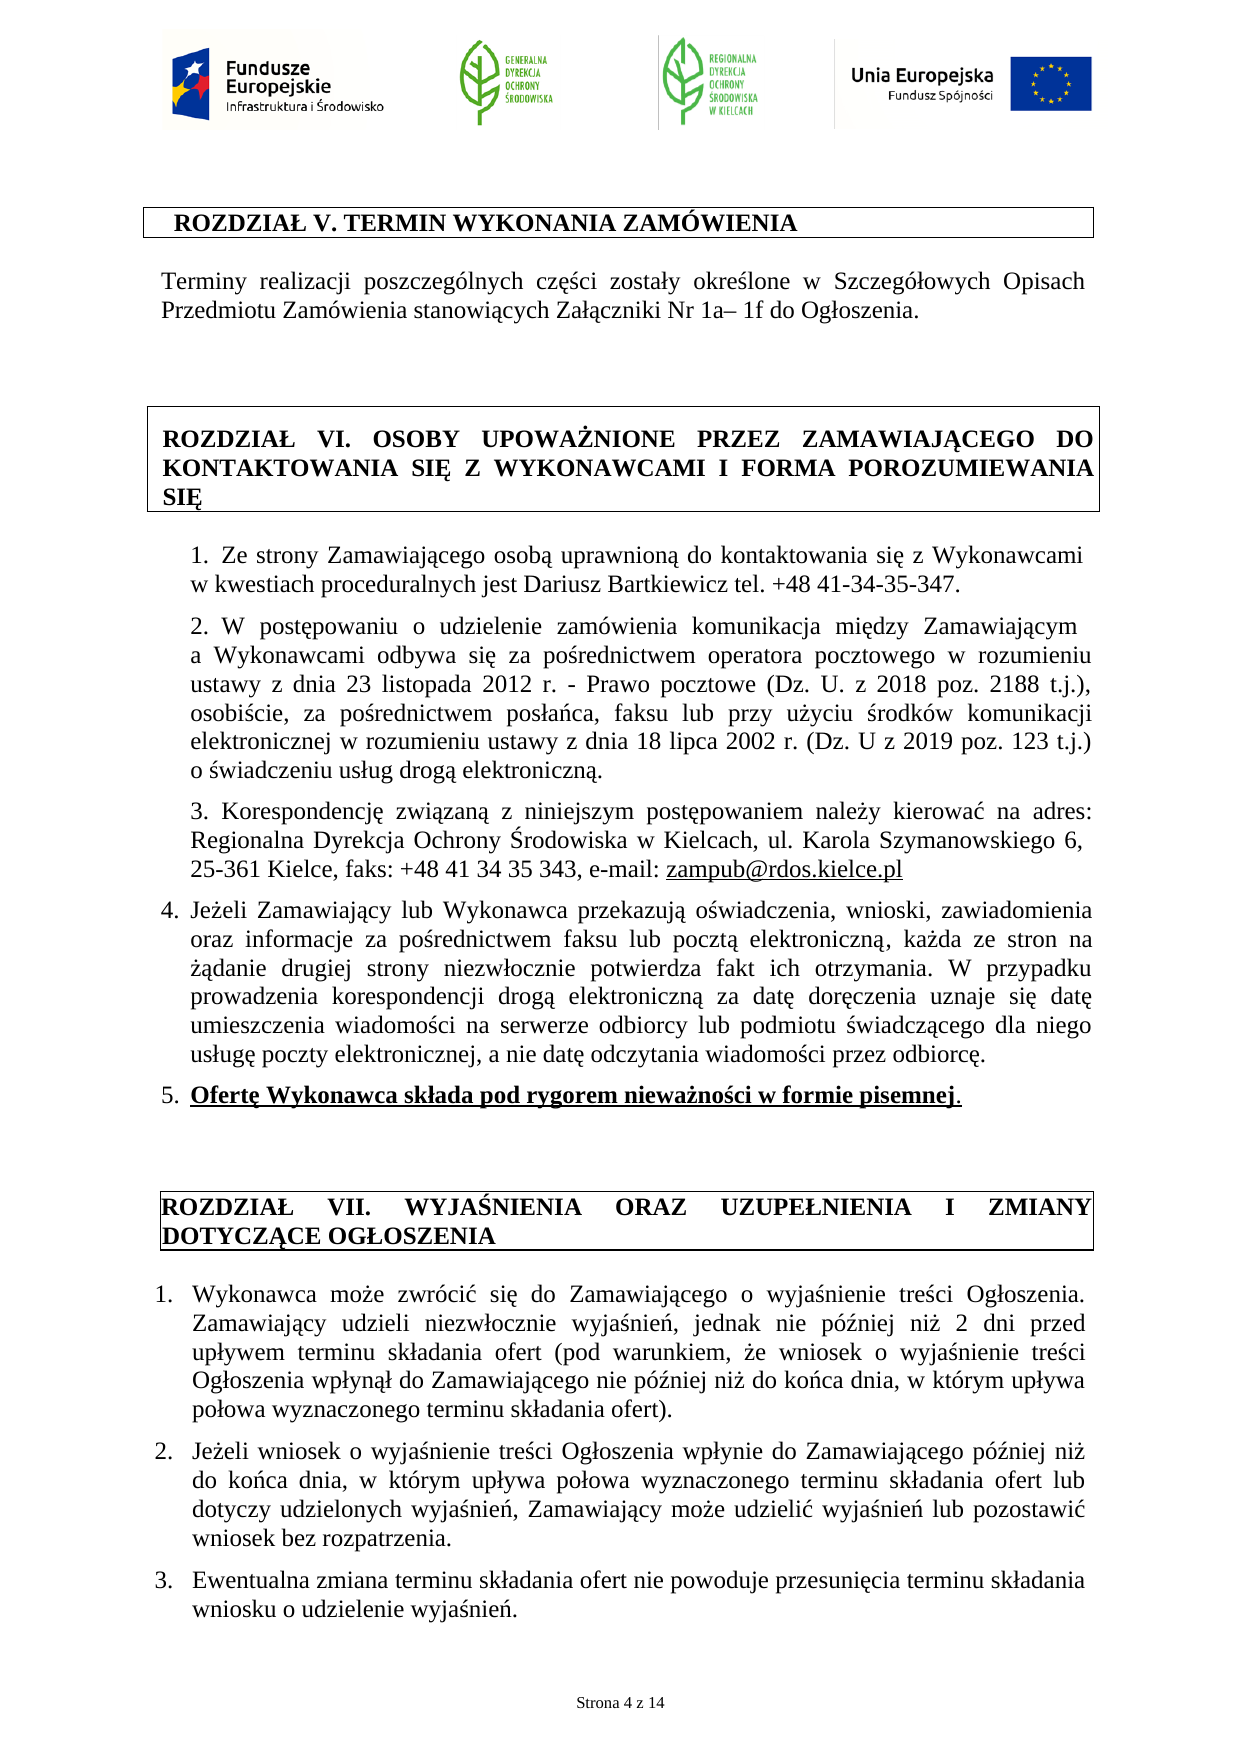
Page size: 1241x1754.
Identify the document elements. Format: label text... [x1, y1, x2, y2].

text Terminy realizacji poszczególnych części zostały określone w Szczegółowych Opisach Przedmiotu Zamówienia stanowiących Załączniki Nr 1a– 1f do Ogłoszenia. [161, 266, 1086, 324]
list Ofertę Wykonawca składa pod rygorem nieważności w formie pisemnej. [161, 1080, 1086, 1109]
list W postępowaniu o udzielenie zamówienia komunikacja między Zamawiającym a Wykonawcami odbywa się za pośrednictwem operatora pocztowego w rozumieniu ustawy z dnia 23 listopada 2012 r. - Prawo pocztowe (Dz. U. z 2018 poz. 2188 t.j.), osobiście, za pośrednictwem posłańca, faksu lub przy użyciu środków komunikacji elektronicznej w rozumieniu ustawy z dnia 18 lipca 2002 r. (Dz. U z 2019 poz. 123 t.j.) o świadczeniu usług drogą elektroniczną. [190, 611, 1093, 784]
picture [162, 29, 1108, 130]
list Korespondencję związaną z niniejszym postępowaniem należy kierować na adres: Regionalna Dyrekcja Ochrony Środowiska w Kielcach, ul. Karola Szymanowskiego 6, 25-361 Kielce, faks: +48 41 34 35 343, e-mail: zampub@rdos.kielce.pl [190, 796, 1093, 883]
list Ze strony Zamawiającego osobą uprawnioną do kontaktowania się z Wykonawcami w kwestiach proceduralnych jest Dariusz Bartkiewicz tel. +48 41-34-35-347. [190, 540, 1093, 598]
list Jeżeli Zamawiający lub Wykonawca przekazują oświadczenia, wnioski, zawiadomienia oraz informacje za pośrednictwem faksu lub pocztą elektroniczną, każda ze stron na żądanie drugiej strony niezwłocznie potwierdza fakt ich otrzymania. W przypadku prowadzenia korespondencji drogą elektroniczną za datę doręczenia uznaje się datę umieszczenia wiadomości na serwerze odbiorcy lub podmiotu świadczącego dla niego usługę poczty elektronicznej, a nie datę odczytania wiadomości przez odbiorcę. [161, 895, 1093, 1068]
subtitle ROZDZIAŁ VII. WYJAŚNIENIA ORAZ UZUPEŁNIENIA I ZMIANY DOTYCZĄCE OGŁOSZENIA [161, 1192, 1093, 1249]
list Wykonawca może zwrócić się do Zamawiającego o wyjaśnienie treści Ogłoszenia. Zamawiający udzieli niezwłocznie wyjaśnień, jednak nie później niż 2 dni przed upływem terminu składania ofert (pod warunkiem, że wniosek o wyjaśnienie treści Ogłoszenia wpłynął do Zamawiającego nie później niż do końca dnia, w którym upływa połowa wyznaczonego terminu składania ofert). [154, 1279, 1086, 1423]
table_header ROZDZIAŁ VI. OSOBY UPOWAŻNIONE PRZEZ ZAMAWIAJĄCEGO DO KONTAKTOWANIA SIĘ Z WYKONAWCAMI I FORMA POROZUMIEWANIA SIĘ [148, 407, 1099, 511]
list Ewentualna zmiana terminu składania ofert nie powoduje przesunięcia terminu składania wniosku o udzielenie wyjaśnień. [154, 1565, 1086, 1622]
text ROZDZIAŁ V. TERMIN WYKONANIA ZAMÓWIENIA [144, 208, 1093, 237]
list Jeżeli wniosek o wyjaśnienie treści Ogłoszenia wpłynie do Zamawiającego później niż do końca dnia, w którym upływa połowa wyznaczonego terminu składania ofert lub dotyczy udzielonych wyjaśnień, Zamawiający może udzielić wyjaśnień lub pozostawić wniosek bez rozpatrzenia. [154, 1436, 1086, 1551]
